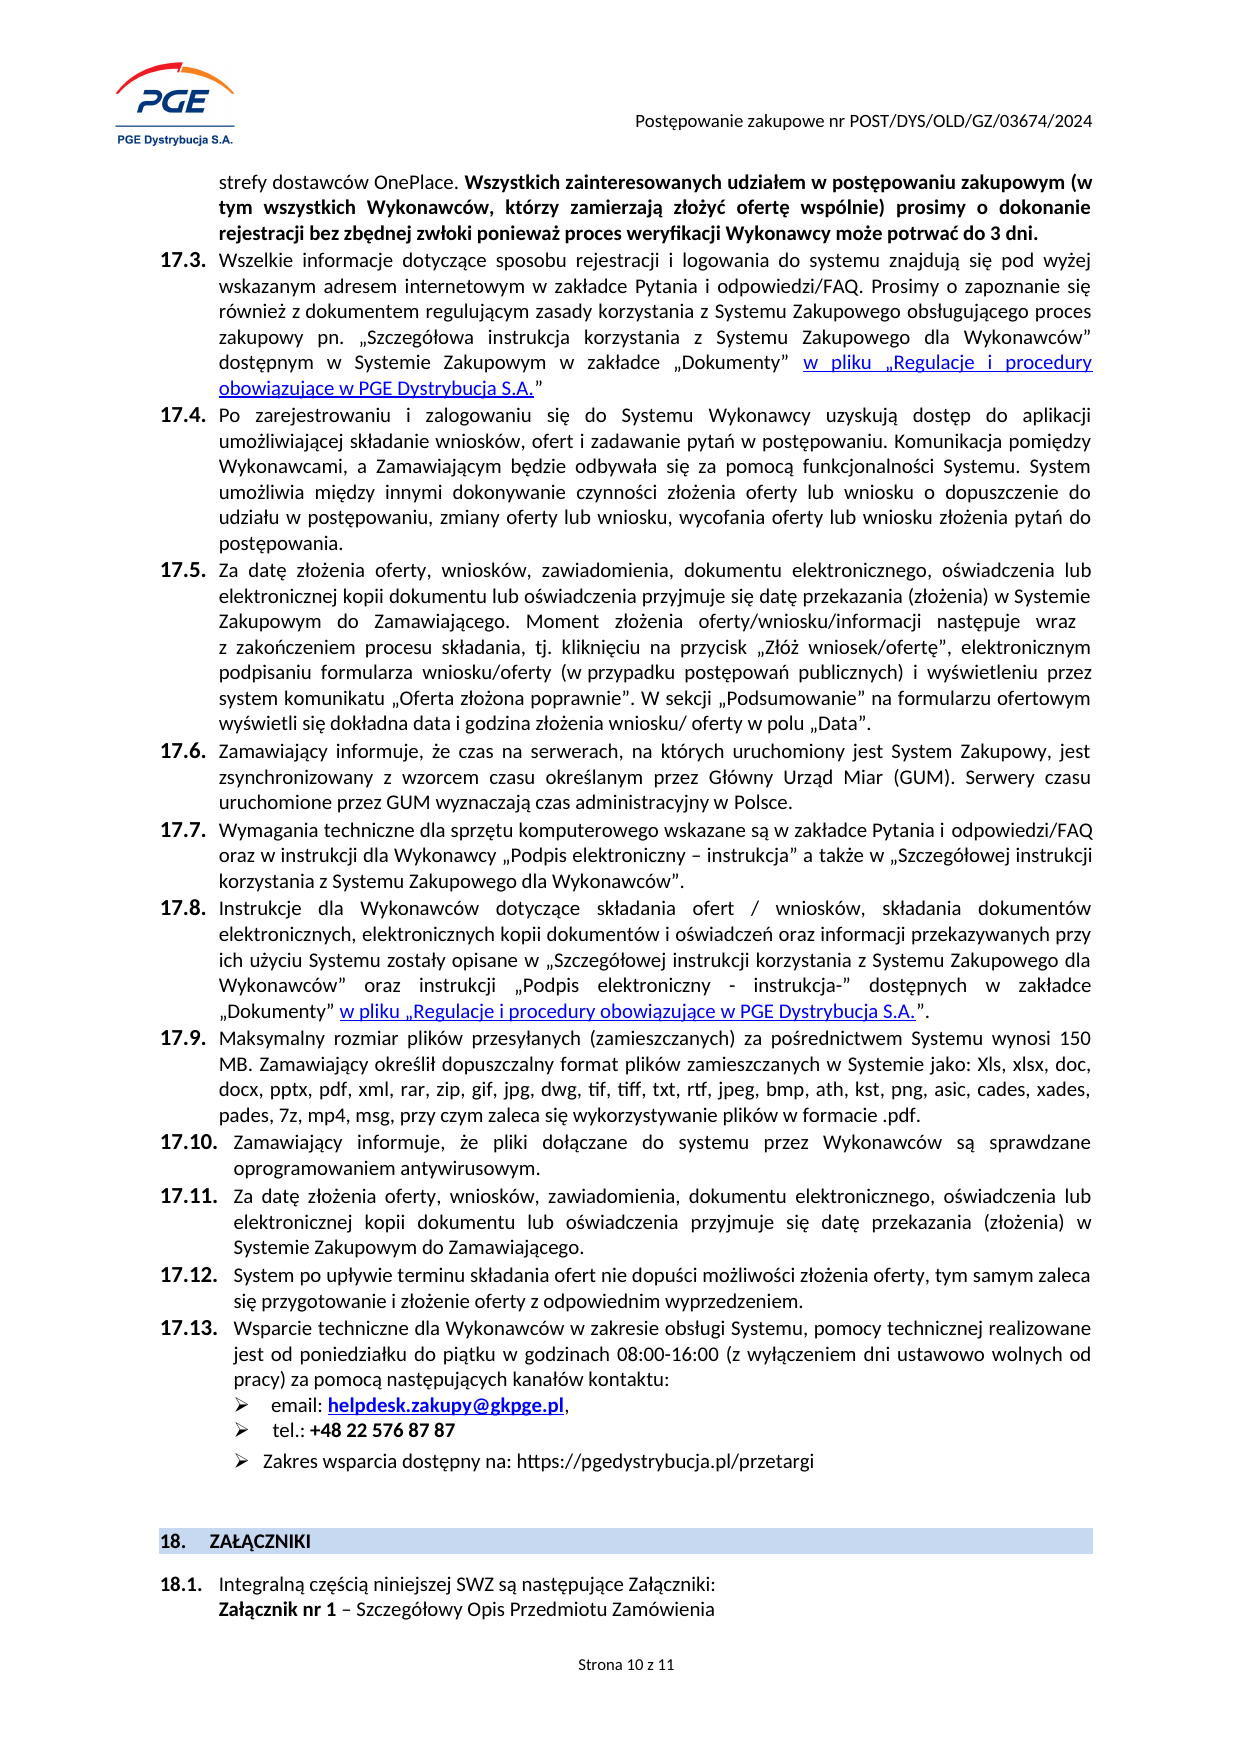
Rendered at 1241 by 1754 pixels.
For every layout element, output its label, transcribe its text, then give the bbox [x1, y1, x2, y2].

list Po zarejestrowaniu i zalogowaniu się do Systemu Wykonawcy uzyskują dostęp do aplikacji umożliwiającej składanie wniosków, ofert i zadawanie pytań w postępowaniu. Komunikacja pomiędzy Wykonawcami, a Zamawiającym będzie odbywała się za pomocą funkcjonalności Systemu. System umożliwia między innymi dokonywanie czynności złożenia oferty lub wniosku o dopuszczenie do udziału w postępowaniu, zmiany oferty lub wniosku, wycofania oferty lub wniosku złożenia pytań do postępowania. [159, 400, 1093, 555]
list Za datę złożenia oferty, wniosków, zawiadomienia, dokumentu elektronicznego, oświadczenia lub elektronicznej kopii dokumentu lub oświadczenia przyjmuje się datę przekazania (złożenia) w Systemie Zakupowym do Zamawiającego. [159, 1181, 1093, 1260]
list email: helpdesk.zakupy@gkpge.pl, [233, 1392, 1093, 1417]
text Załącznik nr 1 – Szczegółowy Opis Przedmiotu Zamówienia [159, 1597, 1093, 1622]
list System po upływie terminu składania ofert nie dopuści możliwości złożenia oferty, tym samym zaleca się przygotowanie i złożenie oferty z odpowiednim wyprzedzeniem. [159, 1260, 1093, 1313]
list Zamawiający informuje, że pliki dołączane do systemu przez Wykonawców są sprawdzane oprogramowaniem antywirusowym. [159, 1127, 1093, 1181]
list Zakres wsparcia dostępny na: https://pgedystrybucja.pl/przetargi [233, 1448, 1093, 1473]
list Instrukcje dla Wykonawców dotyczące składania ofert / wniosków, składania dokumentów elektronicznych, elektronicznych kopii dokumentów i oświadczeń oraz informacji przekazywanych przy ich użyciu Systemu zostały opisane w „Szczegółowej instrukcji korzystania z Systemu Zakupowego dla Wykonawców” oraz instrukcji „Podpis elektroniczny - instrukcja-” dostępnych w zakładce „Dokumenty” w pliku „Regulacje i procedury obowiązujące w PGE Dystrybucja S.A.”. [159, 893, 1093, 1023]
list Zamawiający informuje, że czas na serwerach, na których uruchomiony jest System Zakupowy, jest zsynchronizowany z wzorcem czasu określanym przez Główny Urząd Miar (GUM). Serwery czasu uruchomione przez GUM wyznaczają czas administracyjny w Polsce. [159, 736, 1093, 815]
list Wsparcie techniczne dla Wykonawców w zakresie obsługi Systemu, pomocy technicznej realizowane jest od poniedziałku do piątku w godzinach 08:00-16:00 (z wyłączeniem dni ustawowo wolnych od pracy) za pomocą następujących kanałów kontaktu: [159, 1313, 1093, 1392]
list Za datę złożenia oferty, wniosków, zawiadomienia, dokumentu elektronicznego, oświadczenia lub elektronicznej kopii dokumentu lub oświadczenia przyjmuje się datę przekazania (złożenia) w Systemie Zakupowym do Zamawiającego. Moment złożenia oferty/wniosku/informacji następuje wraz z zakończeniem procesu składania, tj. kliknięciu na przycisk „Złóż wniosek/ofertę”, elektronicznym podpisaniu formularza wniosku/oferty (w przypadku postępowań publicznych) i wyświetleniu przez system komunikatu „Oferta złożona poprawnie”. W sekcji „Podsumowanie” na formularzu ofertowym wyświetli się dokładna data i godzina złożenia wniosku/ oferty w polu „Data”. [159, 555, 1093, 736]
subtitle ZAŁĄCZNIKI [159, 1528, 1093, 1554]
list Maksymalny rozmiar plików przesyłanych (zamieszczanych) za pośrednictwem Systemu wynosi 150 MB. Zamawiający określił dopuszczalny format plików zamieszczanych w Systemie jako: Xls, xlsx, doc, docx, pptx, pdf, xml, rar, zip, gif, jpg, dwg, tif, tiff, txt, rtf, jpeg, bmp, ath, kst, png, asic, cades, xades, pades, 7z, mp4, msg, przy czym zaleca się wykorzystywanie plików w formacie .pdf. [159, 1023, 1093, 1127]
list Wszelkie informacje dotyczące sposobu rejestracji i logowania do systemu znajdują się pod wyżej wskazanym adresem internetowym w zakładce Pytania i odpowiedzi/FAQ. Prosimy o zapoznanie się również z dokumentem regulującym zasady korzystania z Systemu Zakupowego obsługującego proces zakupowy pn. „Szczegółowa instrukcja korzystania z Systemu Zakupowego dla Wykonawców” dostępnym w Systemie Zakupowym w zakładce „Dokumenty” w pliku „Regulacje i procedury obowiązujące w PGE Dystrybucja S.A.” [159, 245, 1093, 400]
picture [113, 60, 237, 148]
list Wymagania techniczne dla sprzętu komputerowego wskazane są w zakładce Pytania i odpowiedzi/FAQ oraz w instrukcji dla Wykonawcy „Podpis elektroniczny – instrukcja” a także w „Szczegółowej instrukcji korzystania z Systemu Zakupowego dla Wykonawców”. [159, 815, 1093, 893]
list 18.1. Integralną częścią niniejszej SWZ są następujące Załączniki: [159, 1571, 1093, 1597]
list tel.: +48 22 576 87 87 [233, 1417, 1093, 1443]
